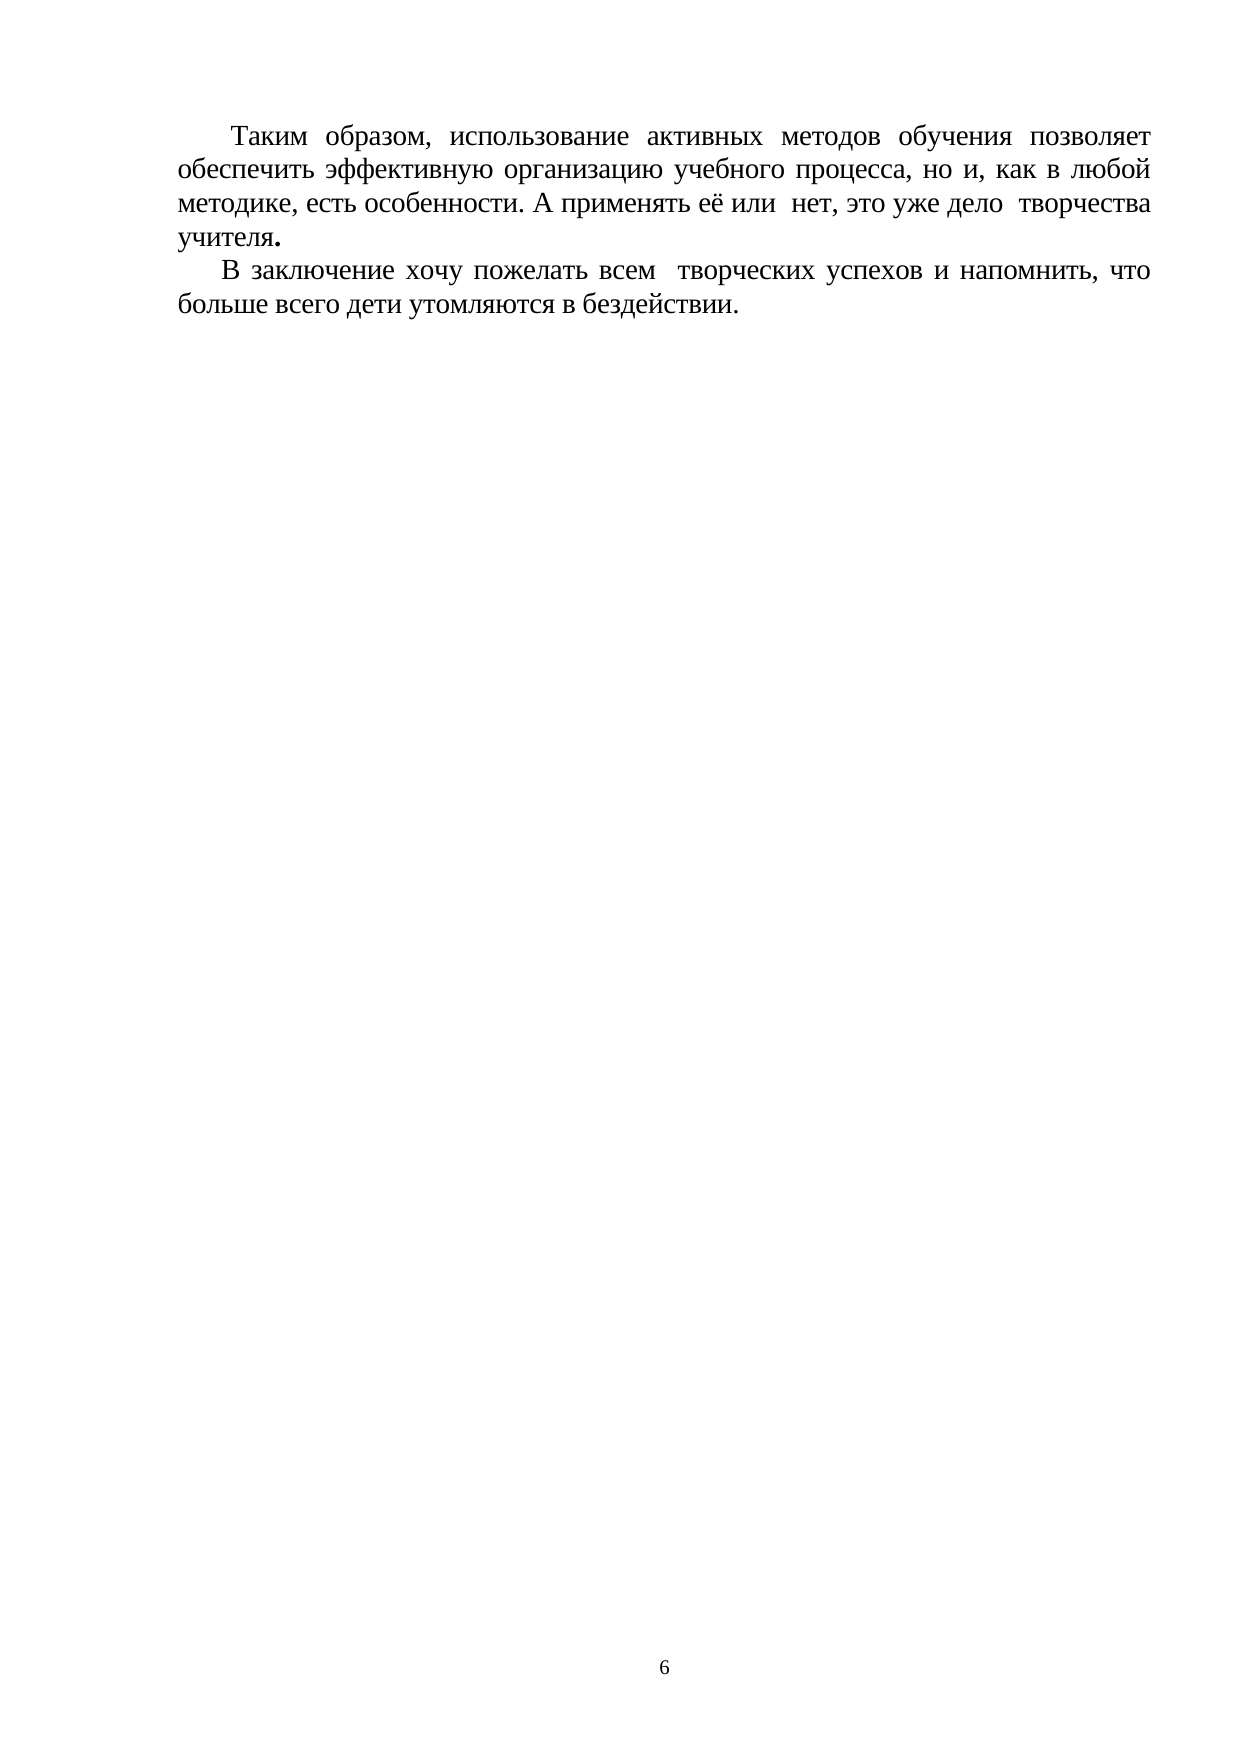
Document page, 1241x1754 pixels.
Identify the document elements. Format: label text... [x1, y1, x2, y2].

text Таким образом, использование активных методов обучения позволяет обеспечить эффективную организацию учебного процесса, но и, как в любой методике, есть особенности. А применять её или нет, это уже дело творчества учителя. [177, 118, 1152, 252]
text В заключение хочу пожелать всем творческих успехов и напомнить, что больше всего дети утомляются в бездействии. [177, 252, 1152, 319]
